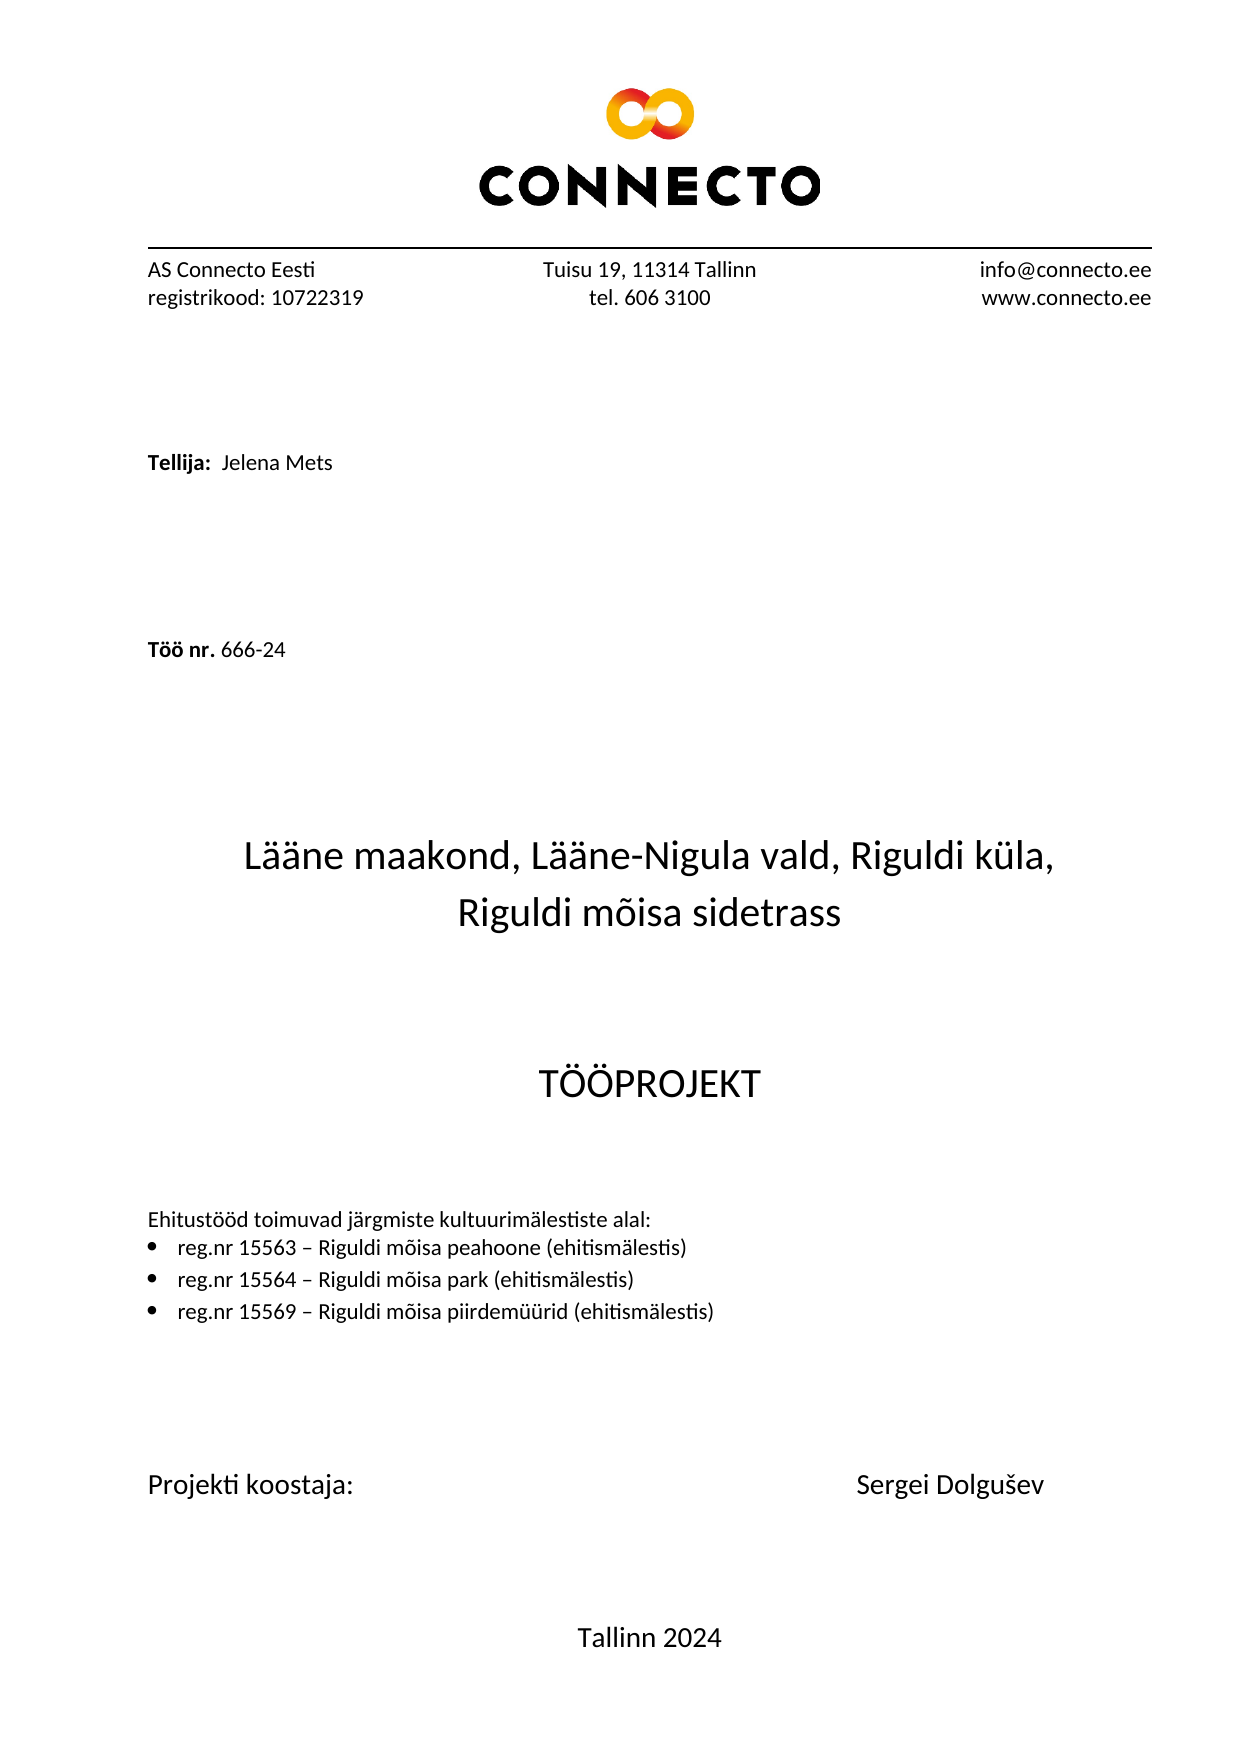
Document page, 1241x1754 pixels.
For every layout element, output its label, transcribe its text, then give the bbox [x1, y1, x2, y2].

picture [479, 88, 820, 208]
text TÖÖPROJEKT [148, 1057, 1152, 1108]
text AS Connecto Eesti Tuisu 19, 11314 Tallinn info@connecto.ee [148, 255, 1152, 283]
list reg.nr 15564 – Riguldi mõisa park (ehitismälestis) [148, 1265, 1152, 1293]
list reg.nr 15569 – Riguldi mõisa piirdemüürid (ehitismälestis) [148, 1297, 1152, 1325]
text Ehitustööd toimuvad järgmiste kultuurimälestiste alal: [148, 1205, 1152, 1233]
text Tellija: Jelena Mets [148, 448, 1152, 476]
text Lääne maakond, Lääne-Nigula vald, Riguldi küla, [148, 829, 1152, 880]
text Projekti koostaja: Sergei Dolgušev [148, 1466, 1152, 1502]
text Töö nr. 666-24 [148, 635, 1152, 663]
text Tallinn 2024 [148, 1619, 1152, 1654]
text Riguldi mõisa sidetrass [148, 886, 1152, 937]
text registrikood: 10722319 tel. 606 3100 www.connecto.ee [148, 283, 1152, 311]
list reg.nr 15563 – Riguldi mõisa peahoone (ehitismälestis) [148, 1233, 1152, 1261]
